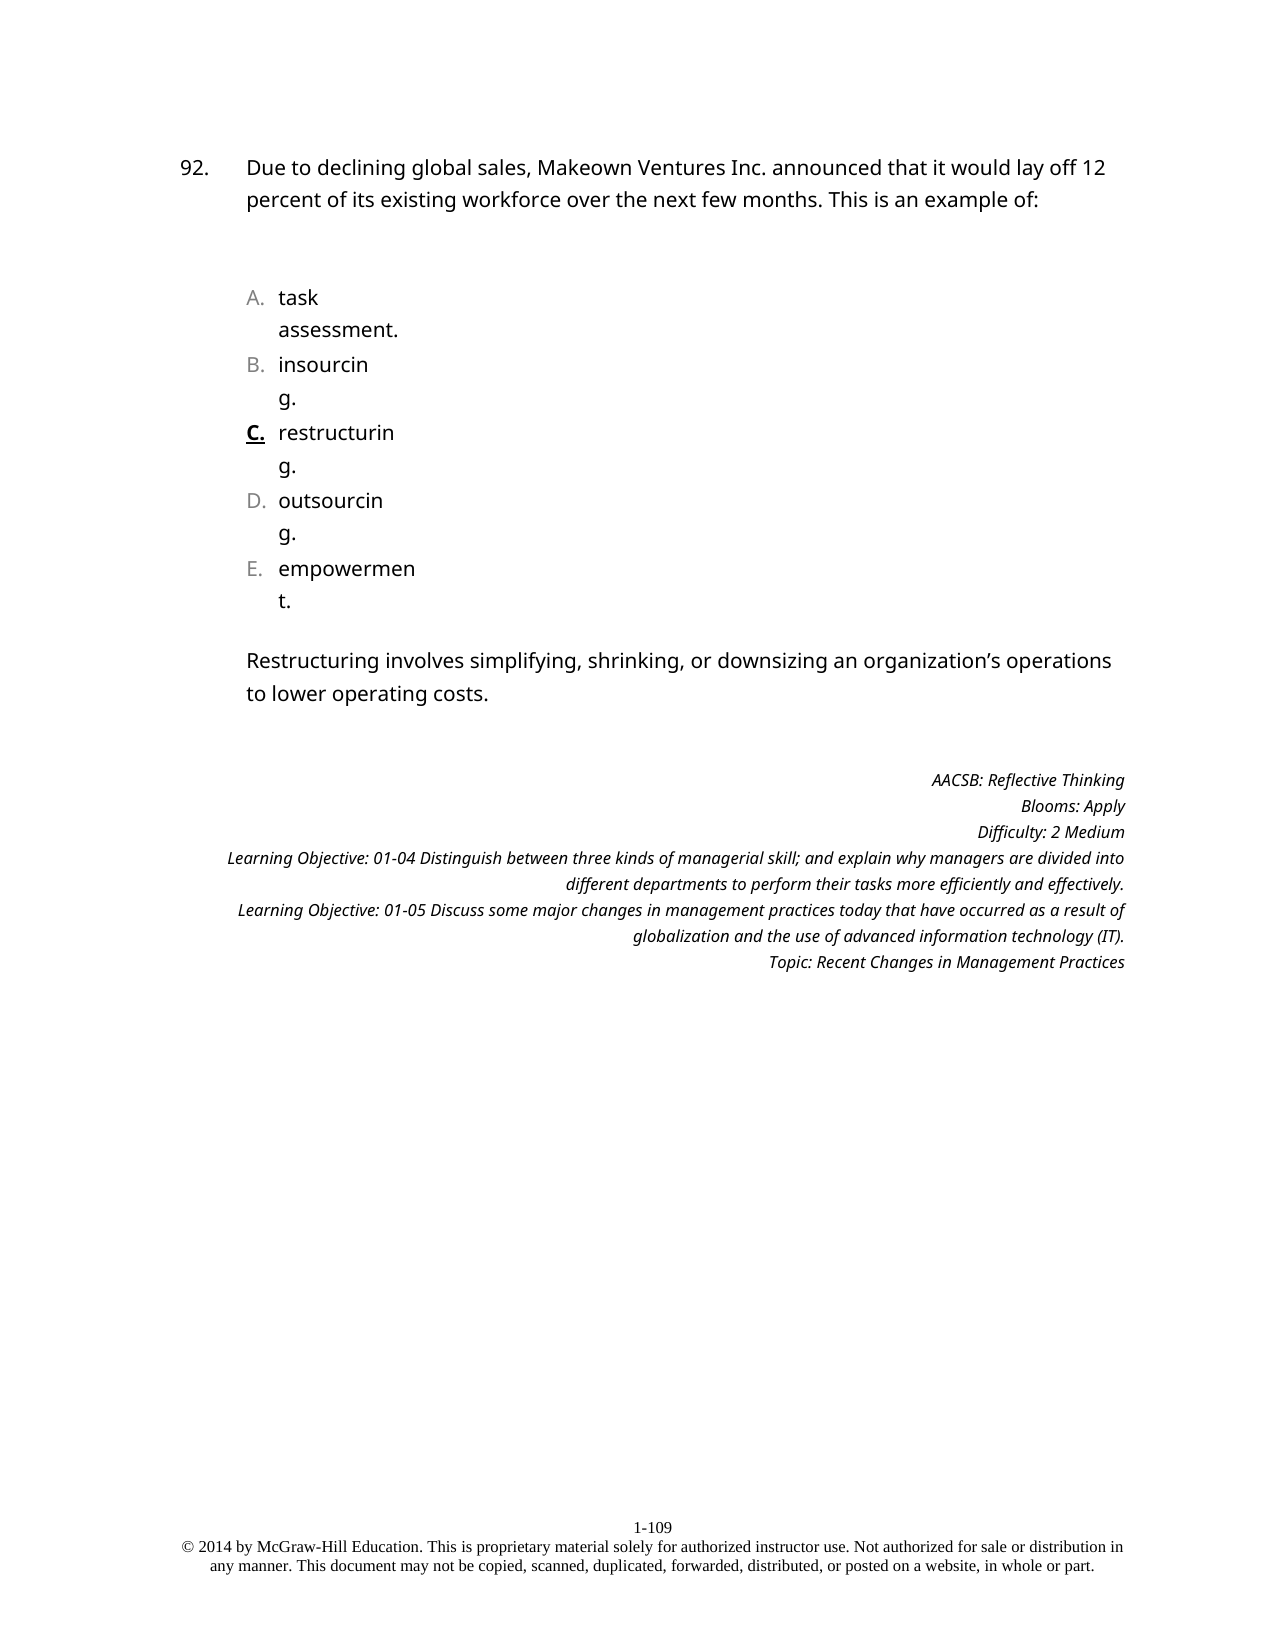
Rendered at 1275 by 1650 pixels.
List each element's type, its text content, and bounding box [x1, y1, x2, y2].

table_header Due to declining global sales, Makeown Ventures Inc. announced that it would lay off 12 percent of its existing workforce over the next few months. This is an example of: Restructuring involves simplifying, shrinking, or downsizing an organization’s operations to lower operating costs. [246, 153, 1125, 739]
table_header AACSB: Reflective Thinking Blooms: Apply Difficulty: 2 Medium Learning Objective: 01-04 Distinguish between three kinds of managerial skill; and explain why managers are divided into different departments to perform their tasks more efficiently and effectively. Learning Objective: 01-05 Discuss some major changes in management practices today that have occurred as a result of globalization and the use of advanced information technology (IT). Topic: Recent Changes in Management Practices [180, 768, 1125, 1009]
table_header 92. [180, 153, 246, 739]
